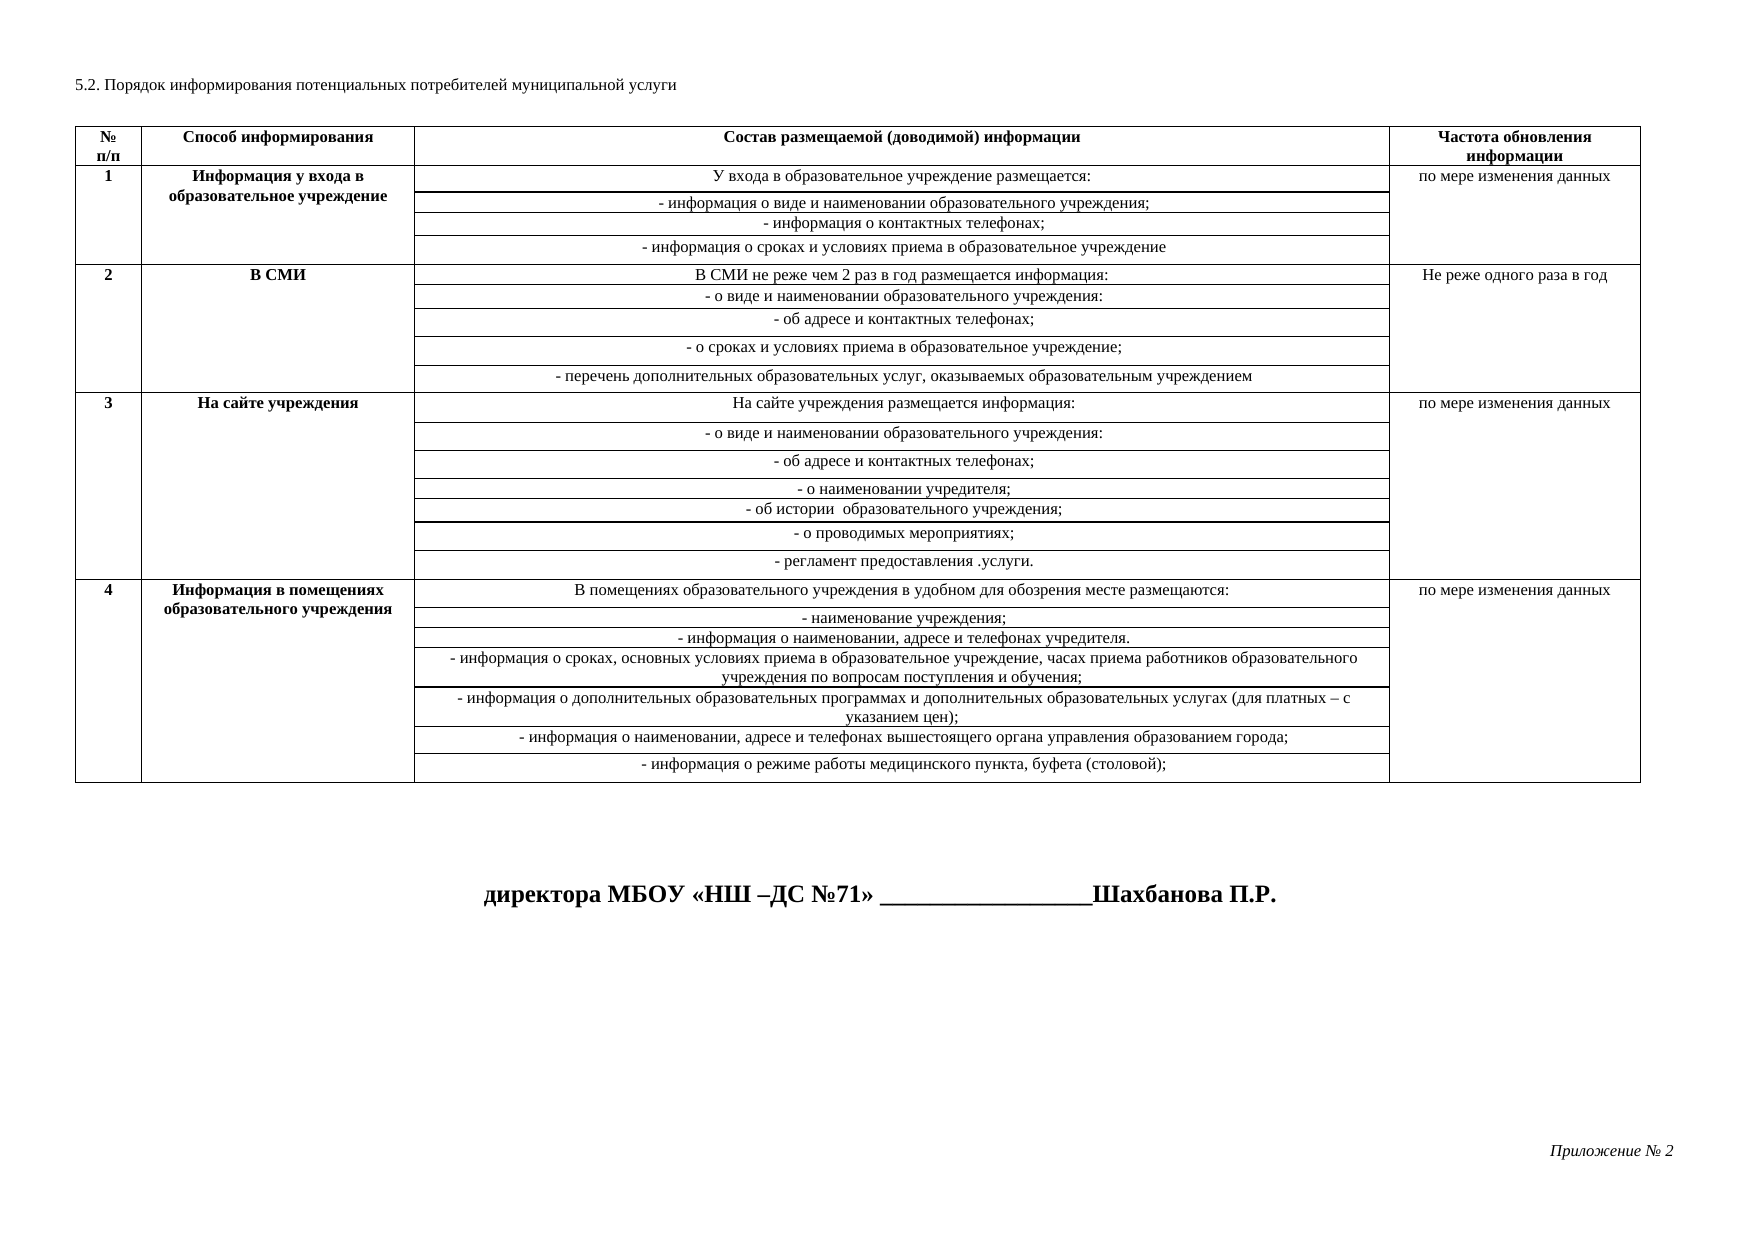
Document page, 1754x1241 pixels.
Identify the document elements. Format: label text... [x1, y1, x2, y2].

table_cell У входа в образовательное учреждение размещается: [415, 166, 1389, 191]
table_cell - о сроках и условиях приема в образовательное учреждение; [415, 337, 1389, 364]
text директора МБОУ «НШ –ДС №71» _________________Шахбанова П.Р. [75, 879, 1679, 908]
table_cell 1 [76, 166, 141, 264]
table_header Состав размещаемой (доводимой) информации [415, 127, 1389, 165]
table_cell - информация о наименовании, адресе и телефонах вышестоящего органа управления образованием города; [415, 727, 1389, 753]
table_cell Информация в помещениях образовательного учреждения [142, 580, 414, 782]
table_cell по мере изменения данных [1390, 580, 1640, 782]
table_cell Не реже одного раза в год [1390, 265, 1640, 392]
table_cell - регламент предоставления .услуги. [415, 551, 1389, 579]
table_cell - информация о контактных телефонах; [415, 213, 1389, 235]
table_cell - информация о виде и наименовании образовательного учреждения; [415, 193, 1389, 212]
table_header Частота обновления информации [1390, 127, 1640, 165]
table_cell - информация о наименовании, адресе и телефонах учредителя. [415, 628, 1389, 647]
table_cell В СМИ [142, 265, 414, 392]
table_cell - об истории образовательного учреждения; [415, 499, 1389, 521]
table_cell В СМИ не реже чем 2 раз в год размещается информация: [415, 265, 1389, 284]
table_cell - о проводимых мероприятиях; [415, 523, 1389, 550]
text 5.2. Порядок информирования потенциальных потребителей муниципальной услуги [75, 75, 1679, 94]
table_cell - информация о режиме работы медицинского пункта, буфета (столовой); [415, 754, 1389, 782]
table_header Способ информирования [142, 127, 414, 165]
table_cell На сайте учреждения [142, 393, 414, 579]
table_cell - о виде и наименовании образовательного учреждения: [415, 285, 1389, 308]
table_cell 4 [76, 580, 141, 782]
text Приложение № 2 [75, 1141, 1679, 1160]
table_cell - об адресе и контактных телефонах; [415, 451, 1389, 477]
table_cell - наименование учреждения; [415, 608, 1389, 627]
table_cell Информация у входа в образовательное учреждение [142, 166, 414, 264]
table_cell по мере изменения данных [1390, 166, 1640, 264]
table_cell - перечень дополнительных образовательных услуг, оказываемых образовательным учреждением [415, 366, 1389, 392]
table_cell по мере изменения данных [1390, 393, 1640, 579]
table_cell 2 [76, 265, 141, 392]
table_cell - о наименовании учредителя; [415, 479, 1389, 498]
table_header № п/п [76, 127, 141, 165]
table_cell 3 [76, 393, 141, 579]
table_cell - информация о сроках, основных условиях приема в образовательное учреждение, часах приема работников образовательного учреждения по вопросам поступления и обучения; [415, 648, 1389, 686]
table_cell В помещениях образовательного учреждения в удобном для обозрения месте размещаются: [415, 580, 1389, 607]
table_cell - о виде и наименовании образовательного учреждения: [415, 423, 1389, 450]
table_cell - информация о дополнительных образовательных программах и дополнительных образовательных услугах (для платных – с указанием цен); [415, 688, 1389, 726]
table_cell - об адресе и контактных телефонах; [415, 309, 1389, 336]
table_cell - информация о сроках и условиях приема в образовательное учреждение [415, 236, 1389, 264]
table_cell На сайте учреждения размещается информация: [415, 393, 1389, 422]
